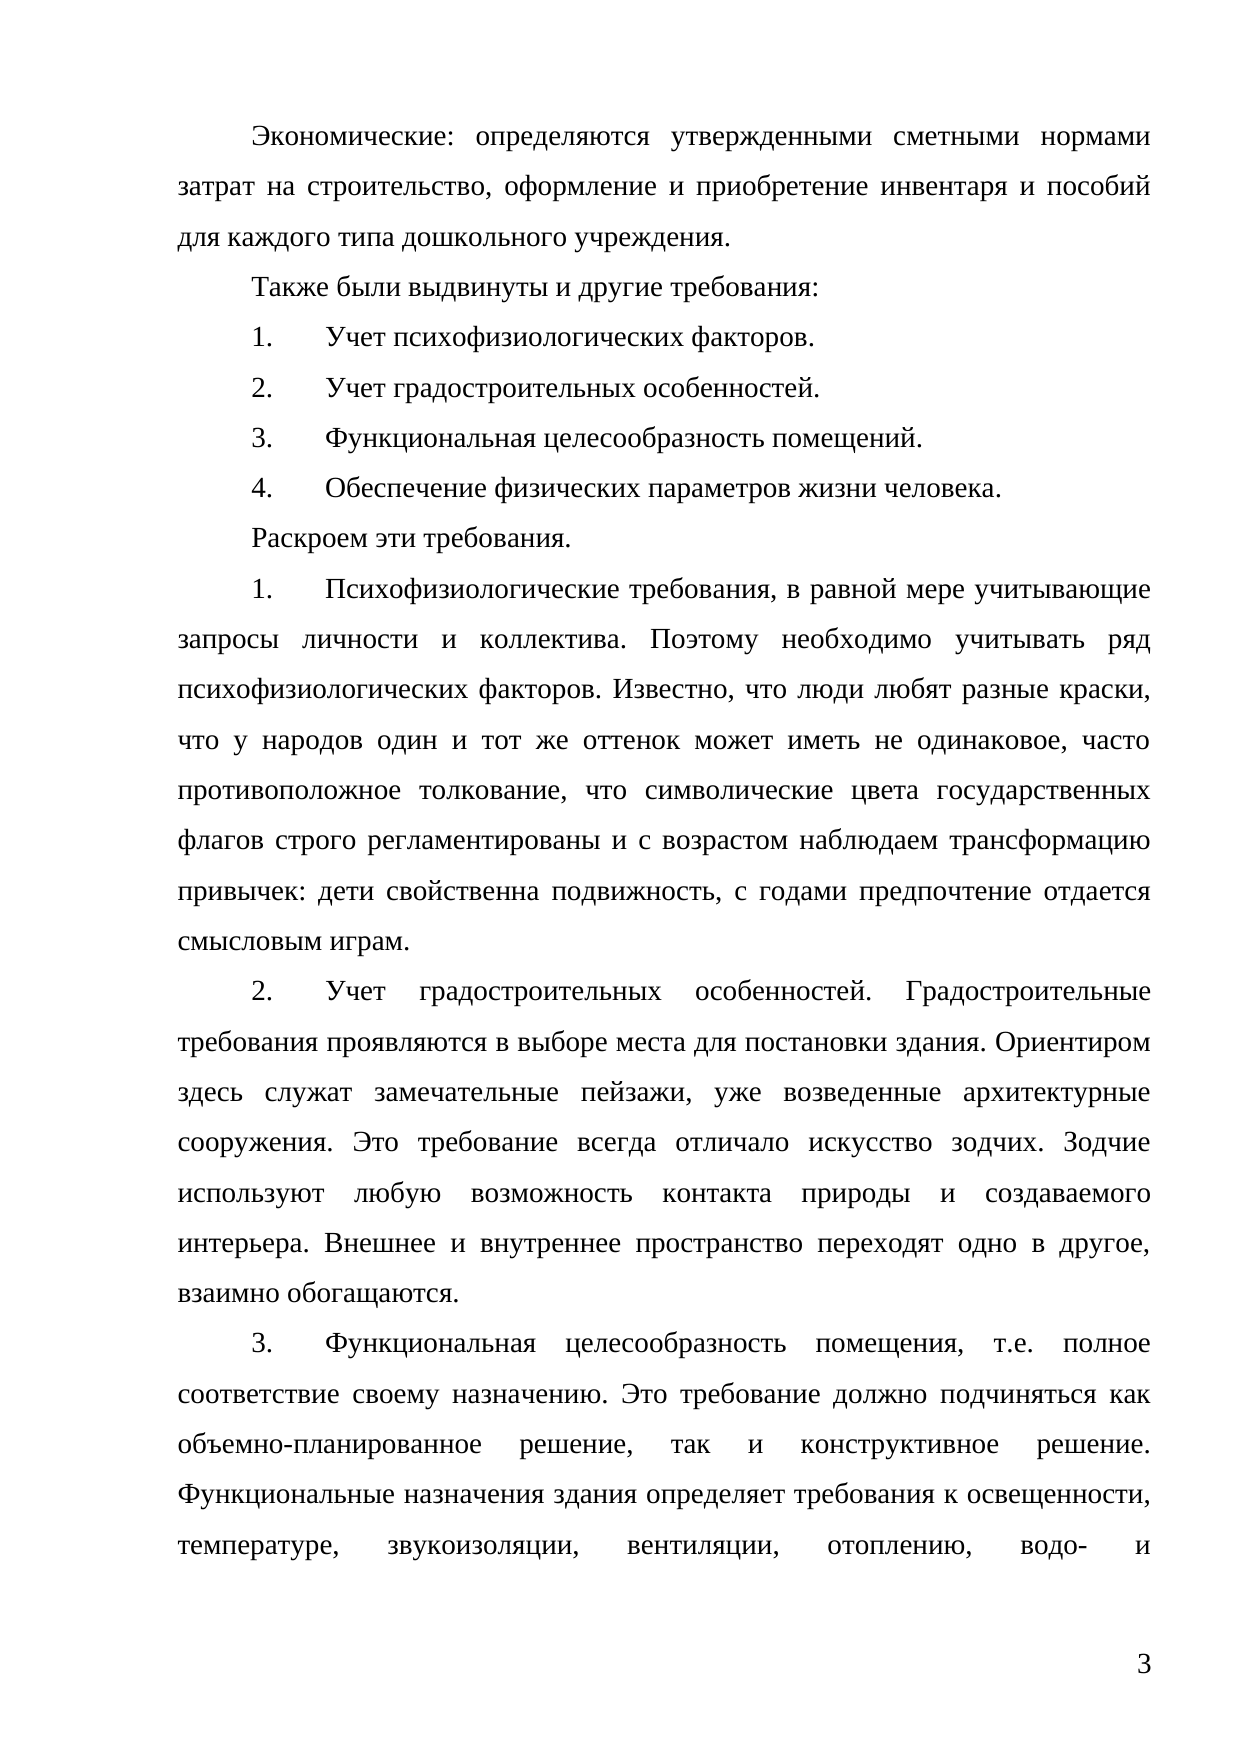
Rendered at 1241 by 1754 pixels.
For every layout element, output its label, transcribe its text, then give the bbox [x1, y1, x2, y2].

list Учет градостроительных особенностей. Градостроительные требования проявляются в выборе места для постановки здания. Ориентиром здесь служат замечательные пейзажи, уже возведенные архитектурные сооружения. Это требование всегда отличало искусство зодчих. Зодчие используют любую возможность контакта природы и создаваемого интерьера. Внешнее и внутреннее пространство переходят одно в другое, взаимно обогащаются. [177, 973, 1152, 1309]
list Функциональная целесообразность помещений. [177, 420, 1152, 453]
list Психофизиологические требования, в равной мере учитывающие запросы личности и коллектива. Поэтому необходимо учитывать ряд психофизиологических факторов. Известно, что люди любят разные краски, что у народов один и тот же оттенок может иметь не одинаковое, часто противоположное толкование, что символические цвета государственных флагов строго регламентированы и с возрастом наблюдаем трансформацию привычек: дети свойственна подвижность, с годами предпочтение отдается смысловым играм. [177, 571, 1152, 957]
list Учет психофизиологических факторов. [177, 319, 1152, 353]
text Экономические: определяются утвержденными сметными нормами затрат на строительство, оформление и приобретение инвентаря и пособий для каждого типа дошкольного учреждения. [177, 118, 1152, 252]
list Учет градостроительных особенностей. [177, 370, 1152, 403]
text Также были выдвинуты и другие требования: [177, 269, 1152, 303]
list Обеспечение физических параметров жизни человека. [177, 470, 1152, 504]
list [177, 1326, 1152, 1560]
text Раскроем эти требования. [177, 521, 1152, 554]
